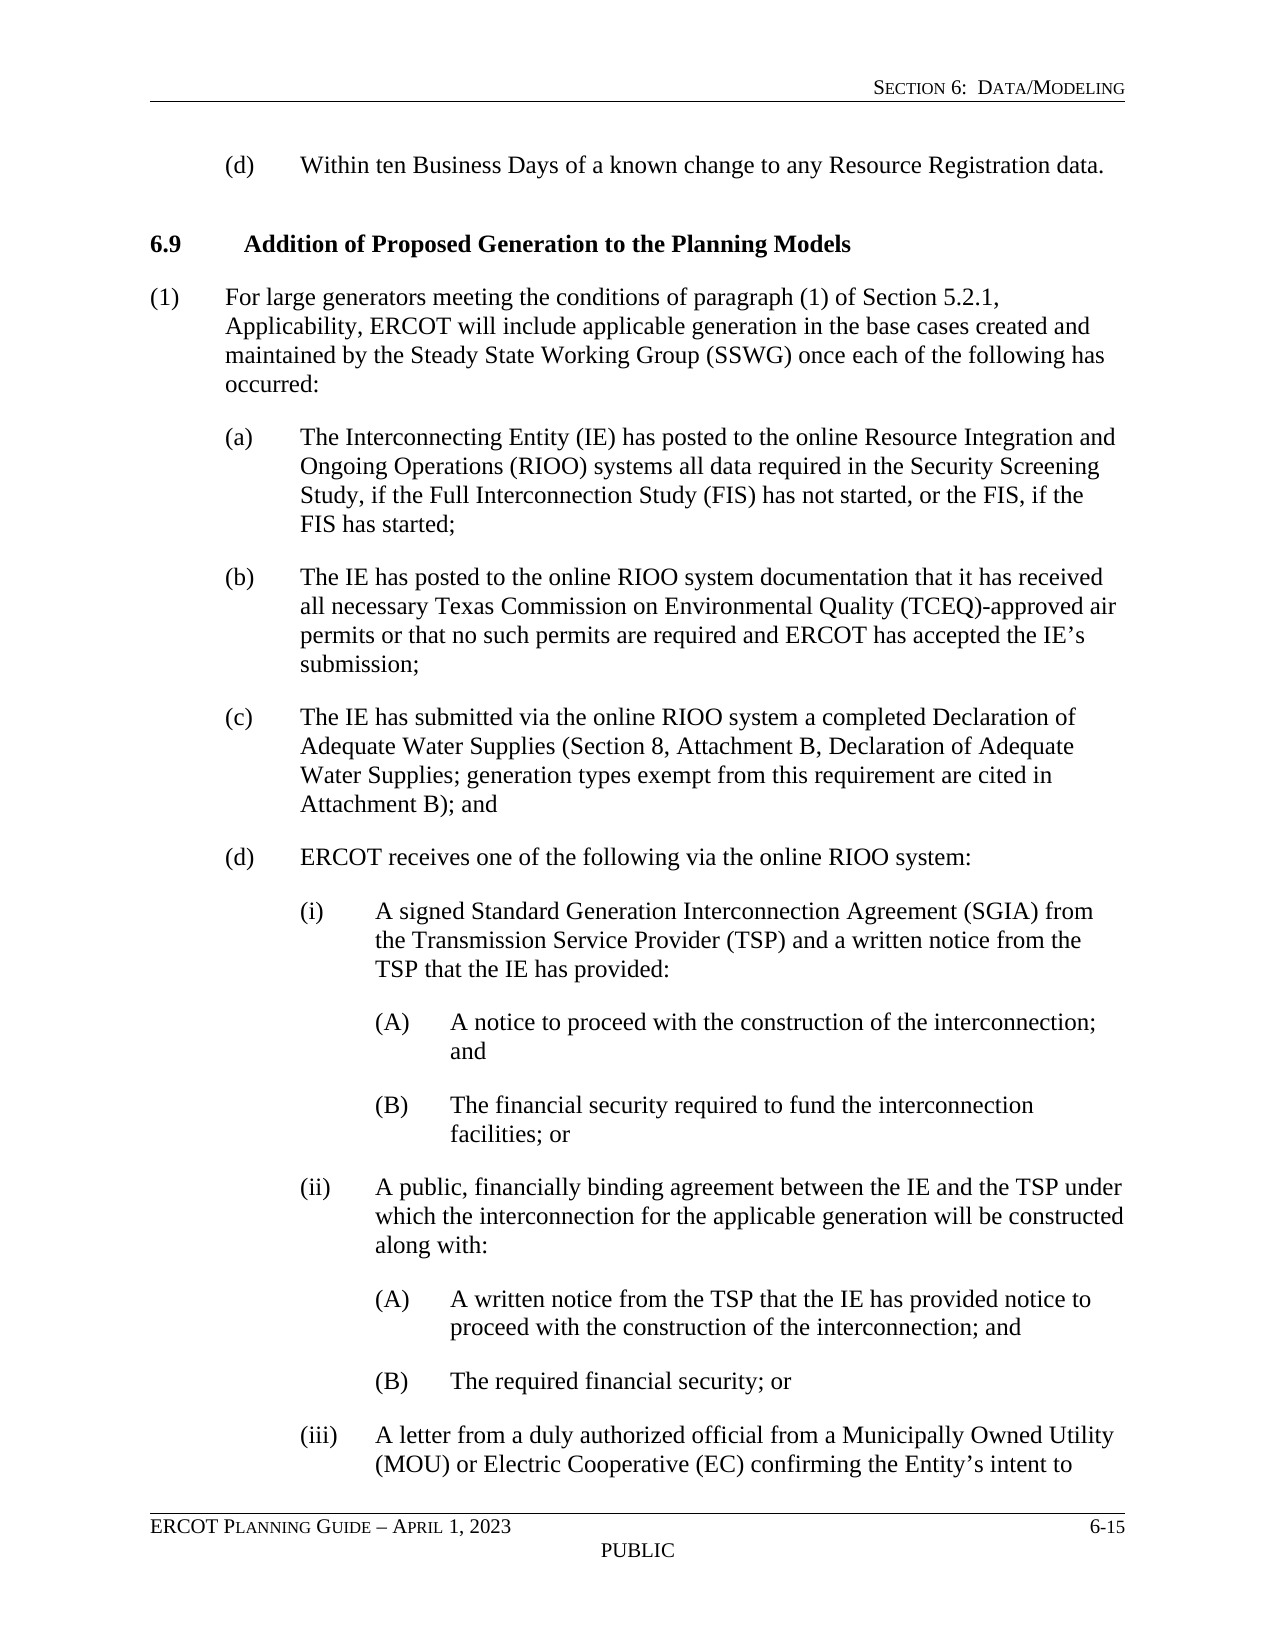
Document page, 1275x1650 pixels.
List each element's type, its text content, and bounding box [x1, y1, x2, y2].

text (a) The Interconnecting Entity (IE) has posted to the online Resource Integration and Ongoing Operations (RIOO) systems all data required in the Security Screening Study, if the Full Interconnection Study (FIS) has not started, or the FIS, if the FIS has started; [225, 422, 1125, 537]
text (1) For large generators meeting the conditions of paragraph (1) of Section 5.2.1, Applicability, ERCOT will include applicable generation in the base cases created and maintained by the Steady State Working Group (SSWG) once each of the following has occurred: [150, 282, 1125, 397]
text (i) A signed Standard Generation Interconnection Agreement (SGIA) from the Transmission Service Provider (TSP) and a written notice from the TSP that the IE has provided: [300, 896, 1125, 982]
text (A) A written notice from the TSP that the IE has provided notice to proceed with the construction of the interconnection; and [375, 1284, 1125, 1341]
text (ii) A public, financially binding agreement between the IE and the TSP under which the interconnection for the applicable generation will be constructed along with: [300, 1172, 1125, 1259]
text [300, 1420, 1125, 1477]
list (d) Within ten Business Days of a known change to any Resource Registration data. [225, 150, 1125, 179]
text (d) ERCOT receives one of the following via the online RIOO system: [225, 842, 1125, 871]
text (c) The IE has submitted via the online RIOO system a completed Declaration of Adequate Water Supplies (Section 8, Attachment B, Declaration of Adequate Water Supplies; generation types exempt from this requirement are cited in Attachment B); and [225, 702, 1125, 817]
text (B) The required financial security; or [375, 1366, 1125, 1395]
text (b) The IE has posted to the online RIOO system documentation that it has received all necessary Texas Commission on Environmental Quality (TCEQ)-approved air permits or that no such permits are required and ERCOT has accepted the IE’s submission; [225, 562, 1125, 677]
text (A) A notice to proceed with the construction of the interconnection; and [375, 1007, 1125, 1065]
text 6.9 Addition of Proposed Generation to the Planning Models [150, 229, 1125, 257]
text (B) The financial security required to fund the interconnection facilities; or [375, 1090, 1125, 1147]
